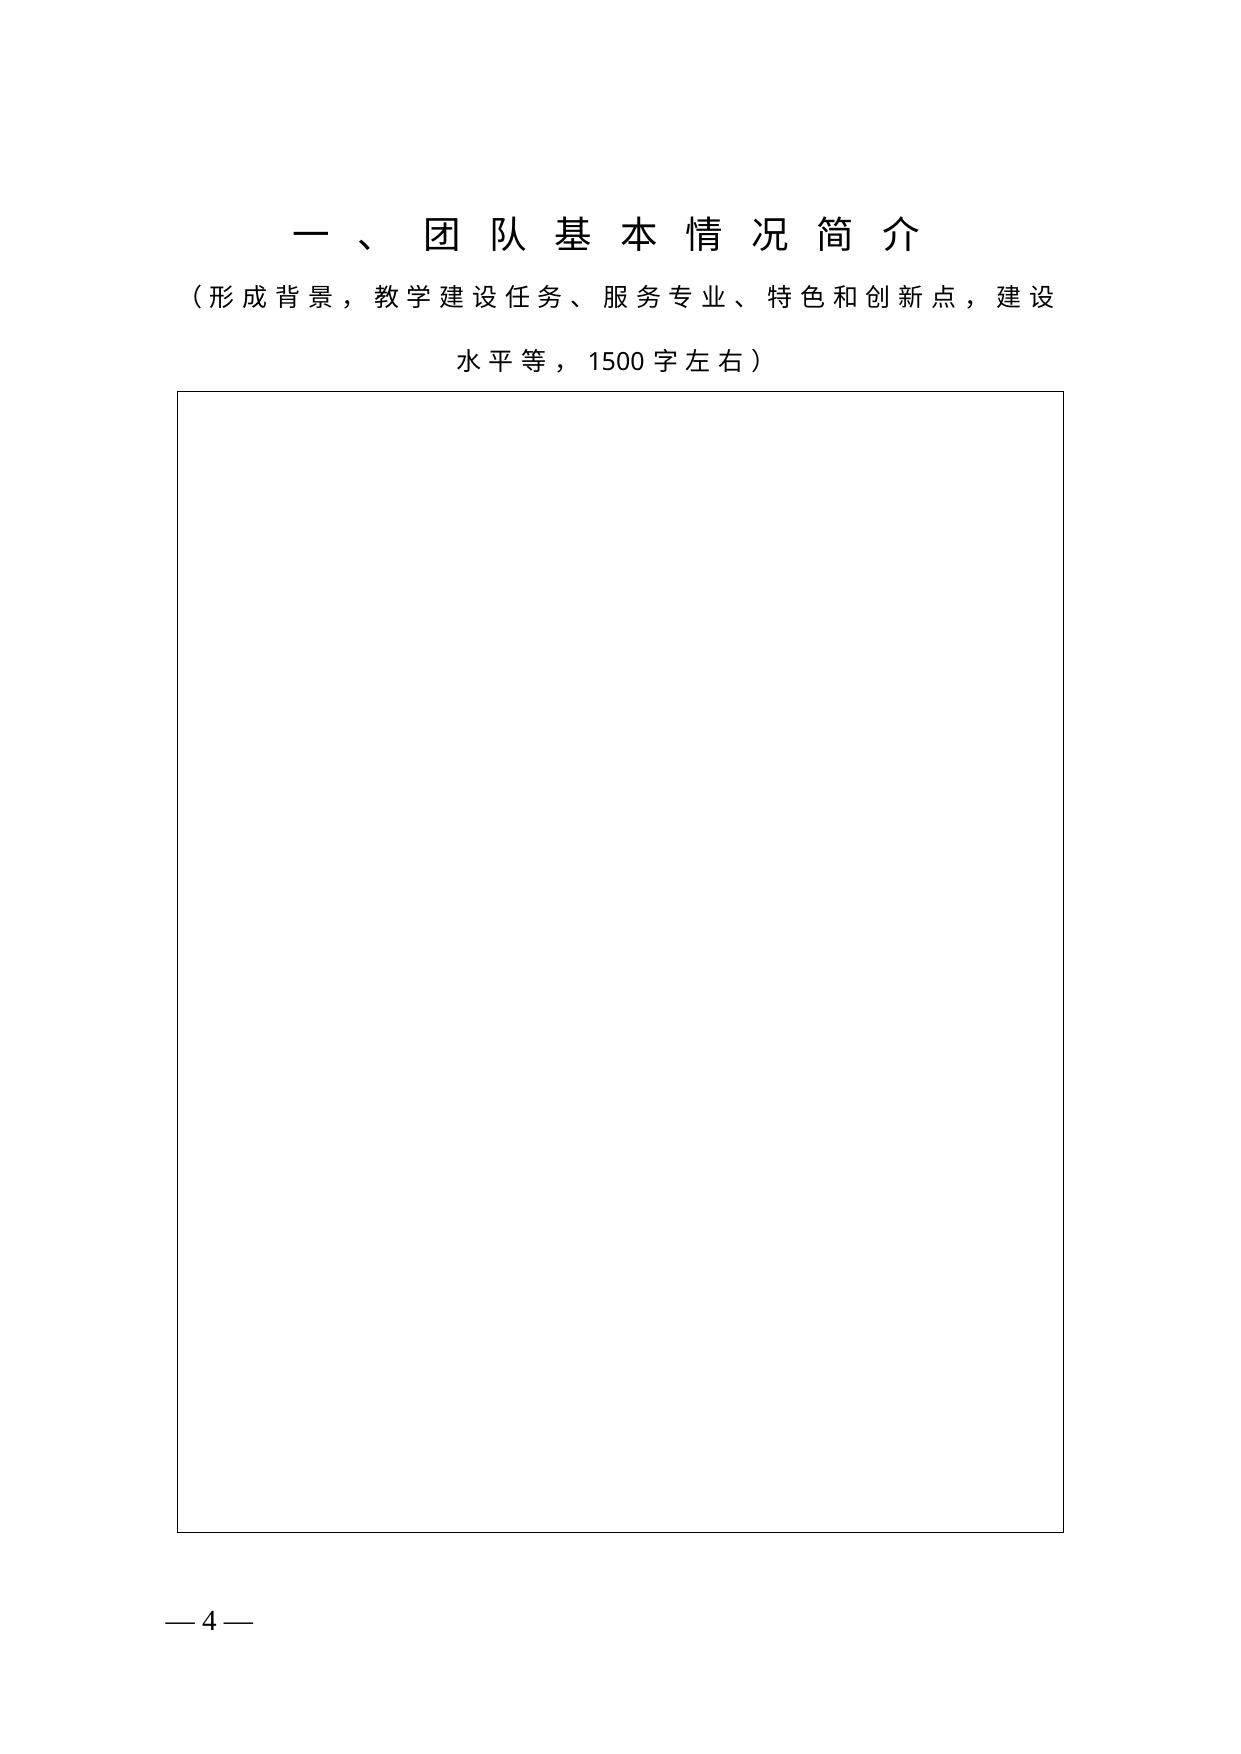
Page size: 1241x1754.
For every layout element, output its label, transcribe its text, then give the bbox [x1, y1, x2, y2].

text 一、团队基本情况简介 [177, 201, 1063, 264]
table_header [178, 392, 1063, 1532]
text （形成背景，教学建设任务、服务专业、特色和创新点，建设水平等，1500字左右） [177, 264, 1063, 391]
